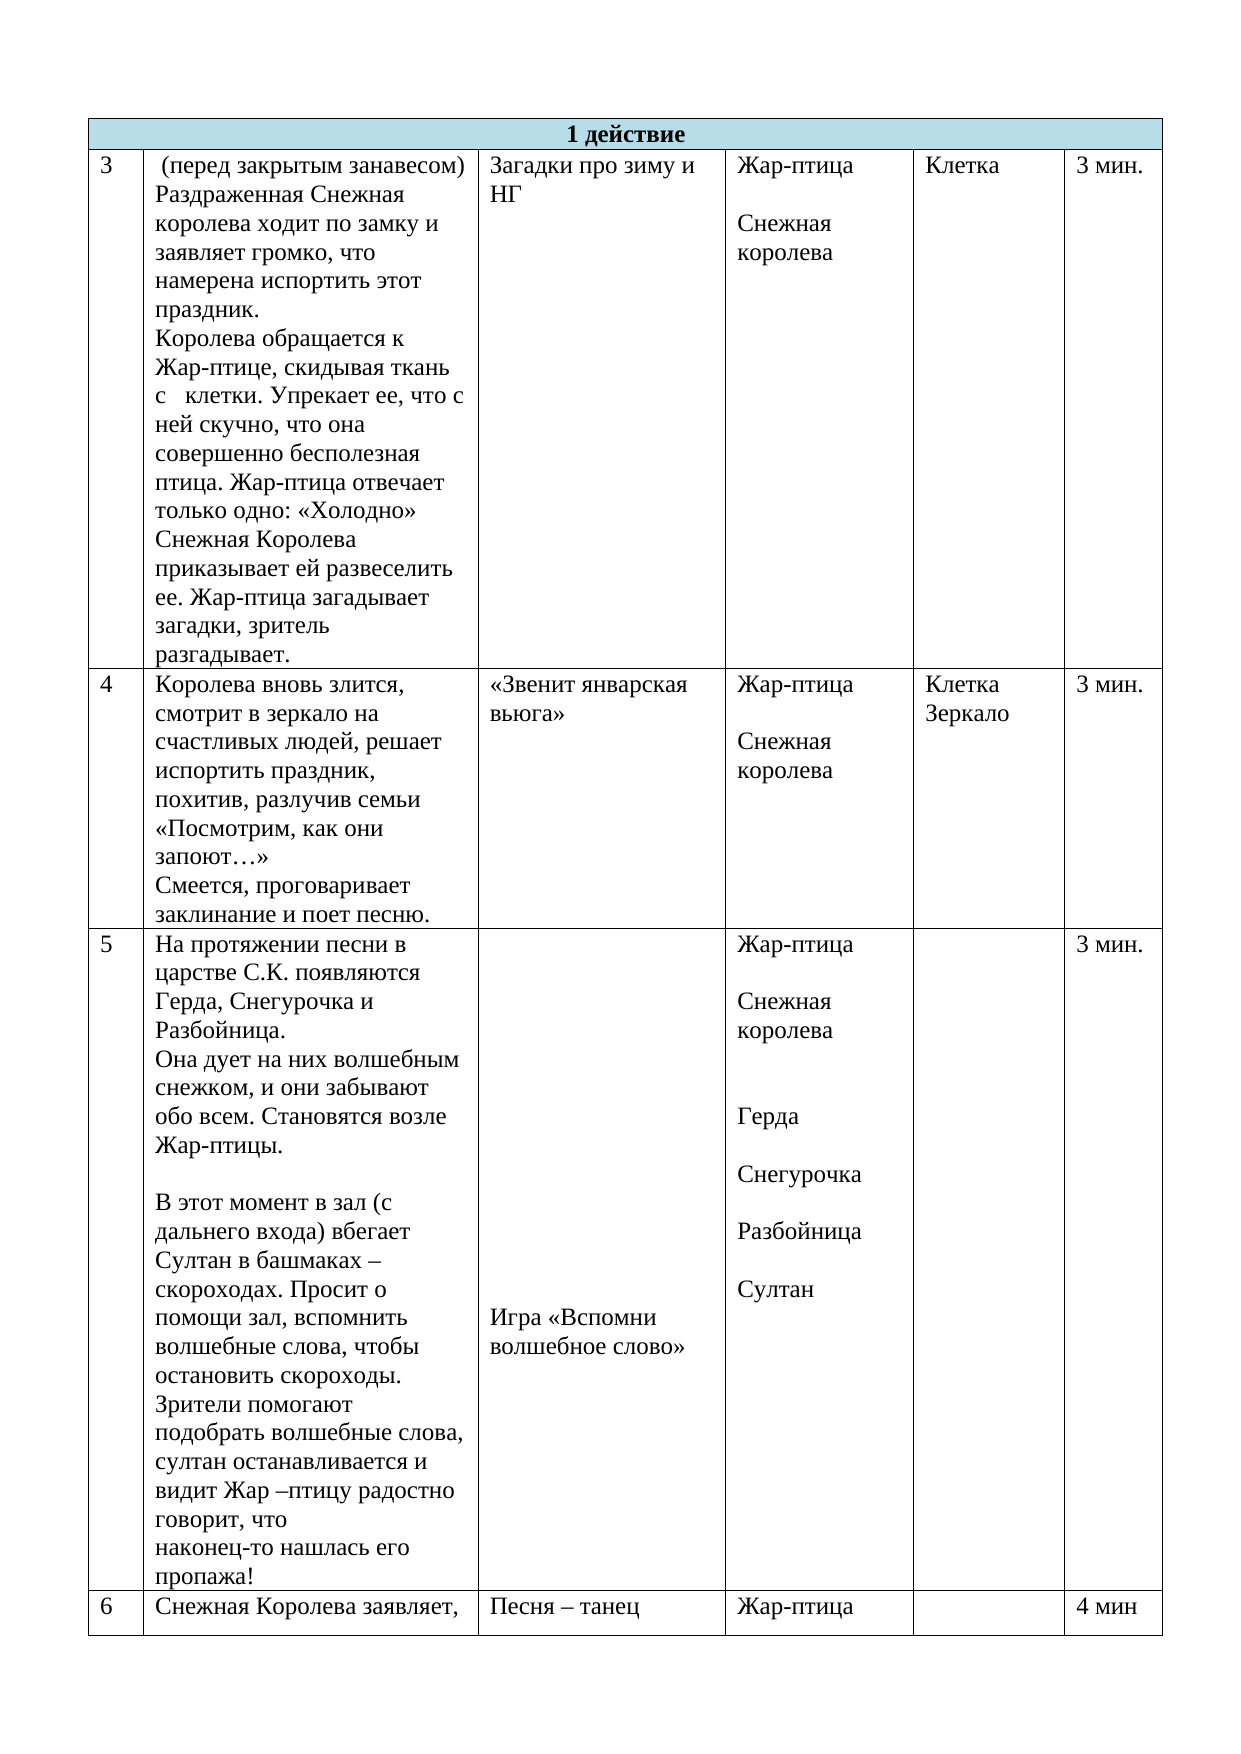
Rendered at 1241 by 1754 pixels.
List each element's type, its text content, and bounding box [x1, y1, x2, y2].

table_cell На протяжении песни в царстве С.К. появляются Герда, Снегурочка и Разбойница. Она дует на них волшебным снежком, и они забывают обо всем. Становятся возле Жар-птицы. В этот момент в зал (с дальнего входа) вбегает Султан в башмаках – скороходах. Просит о помощи зал, вспомнить волшебные слова, чтобы остановить скороходы. Зрители помогают подобрать волшебные слова, султан останавливается и видит Жар –птицу радостно говорит, что наконец-то нашлась его пропажа! [144, 929, 478, 1590]
table_cell Загадки про зиму и НГ [479, 150, 725, 668]
table_cell 1 действие [89, 119, 1162, 149]
table_cell 5 [89, 929, 143, 1590]
table_cell 6 [89, 1591, 143, 1635]
table_cell Клетка [914, 150, 1064, 668]
table_cell 3 мин. [1065, 929, 1162, 1590]
table_cell Жар-птица Снежная королева Герда Снегурочка Разбойница Султан [726, 929, 913, 1590]
table_cell (перед закрытым занавесом) Раздраженная Снежная королева ходит по замку и заявляет громко, что намерена испортить этот праздник. Королева обращается к Жар-птице, скидывая ткань с клетки. Упрекает ее, что с ней скучно, что она совершенно бесполезная птица. Жар-птица отвечает только одно: «Холодно» Снежная Королева приказывает ей развеселить ее. Жар-птица загадывает загадки, зритель разгадывает. [144, 150, 478, 668]
table_cell Жар-птица Снежная королева [726, 150, 913, 668]
table_cell Игра «Вспомни волшебное слово» [479, 929, 725, 1590]
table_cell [479, 1591, 725, 1635]
table_cell Королева вновь злится, смотрит в зеркало на счастливых людей, решает испортить праздник, похитив, разлучив семьи «Посмотрим, как они запоют…» Смеется, проговаривает заклинание и поет песню. [144, 669, 478, 928]
table_cell Клетка Зеркало [914, 669, 1064, 928]
table_cell [914, 929, 1064, 1590]
table_cell Жар-птица Снежная королева [726, 669, 913, 928]
table_cell [914, 1591, 1064, 1635]
table_cell 4 мин [1065, 1591, 1162, 1635]
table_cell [726, 1591, 913, 1635]
table_cell 3 мин. [1065, 150, 1162, 668]
table_cell 4 [89, 669, 143, 928]
table_cell «Звенит январская вьюга» [479, 669, 725, 928]
table_cell 3 мин. [1065, 669, 1162, 928]
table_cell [144, 1591, 478, 1635]
table_cell 3 [89, 150, 143, 668]
